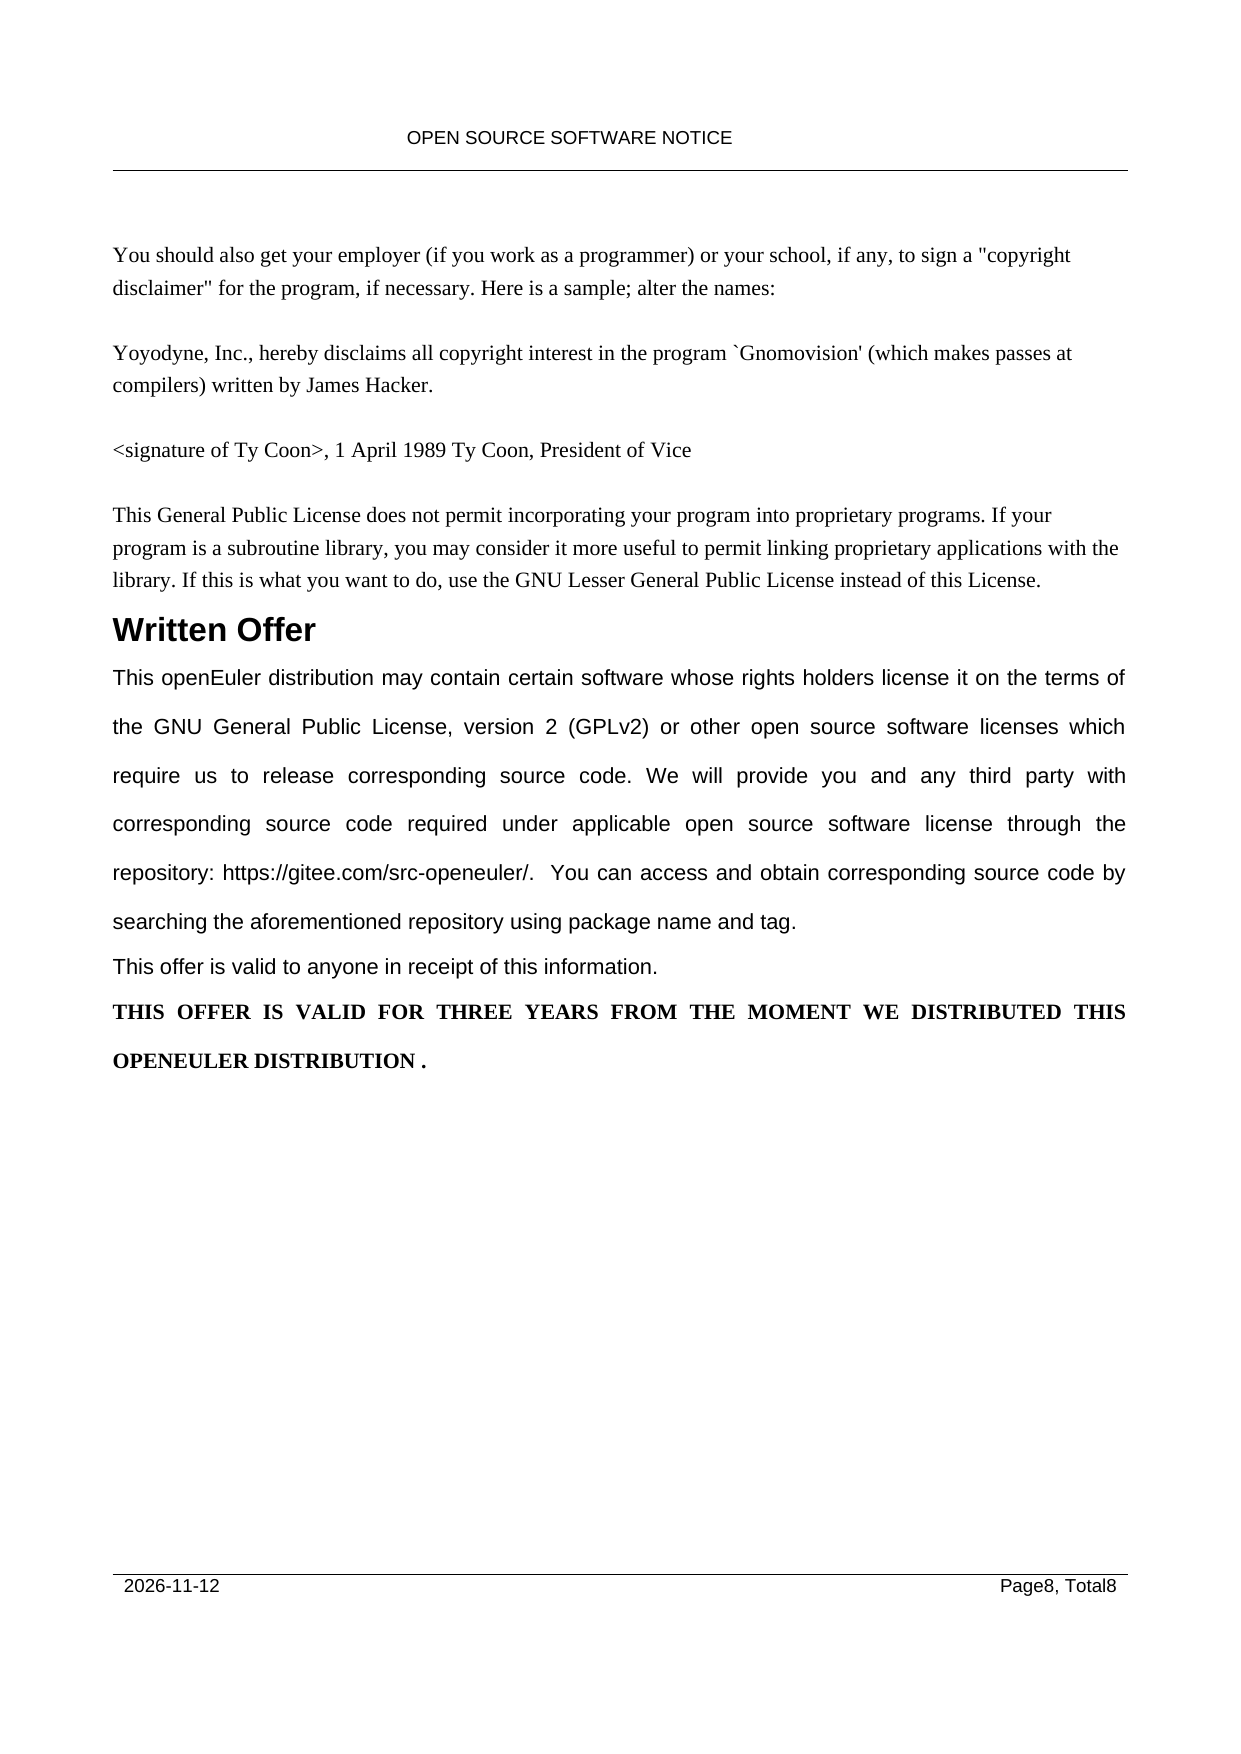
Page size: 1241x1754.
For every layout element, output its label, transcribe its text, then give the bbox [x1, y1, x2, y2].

text Written Offer [112, 596, 1128, 661]
text This openEuler distribution may contain certain software whose rights holders license it on the terms of the GNU General Public License, version 2 (GPLv2) or other open source software licenses which require us to release corresponding source code. We will provide you and any third party with corresponding source code required under applicable open source software license through the repository: https://gitee.com/src-openeuler/. You can access and obtain corresponding source code by searching the aforementioned repository using package name and tag. [112, 661, 1128, 938]
text This offer is valid to anyone in receipt of this information. [112, 950, 1128, 983]
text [112, 206, 1128, 596]
text THIS OFFER IS VALID FOR THREE YEARS FROM THE MOMENT WE DISTRIBUTED THIS OPENEULER DISTRIBUTION . [112, 995, 1128, 1077]
